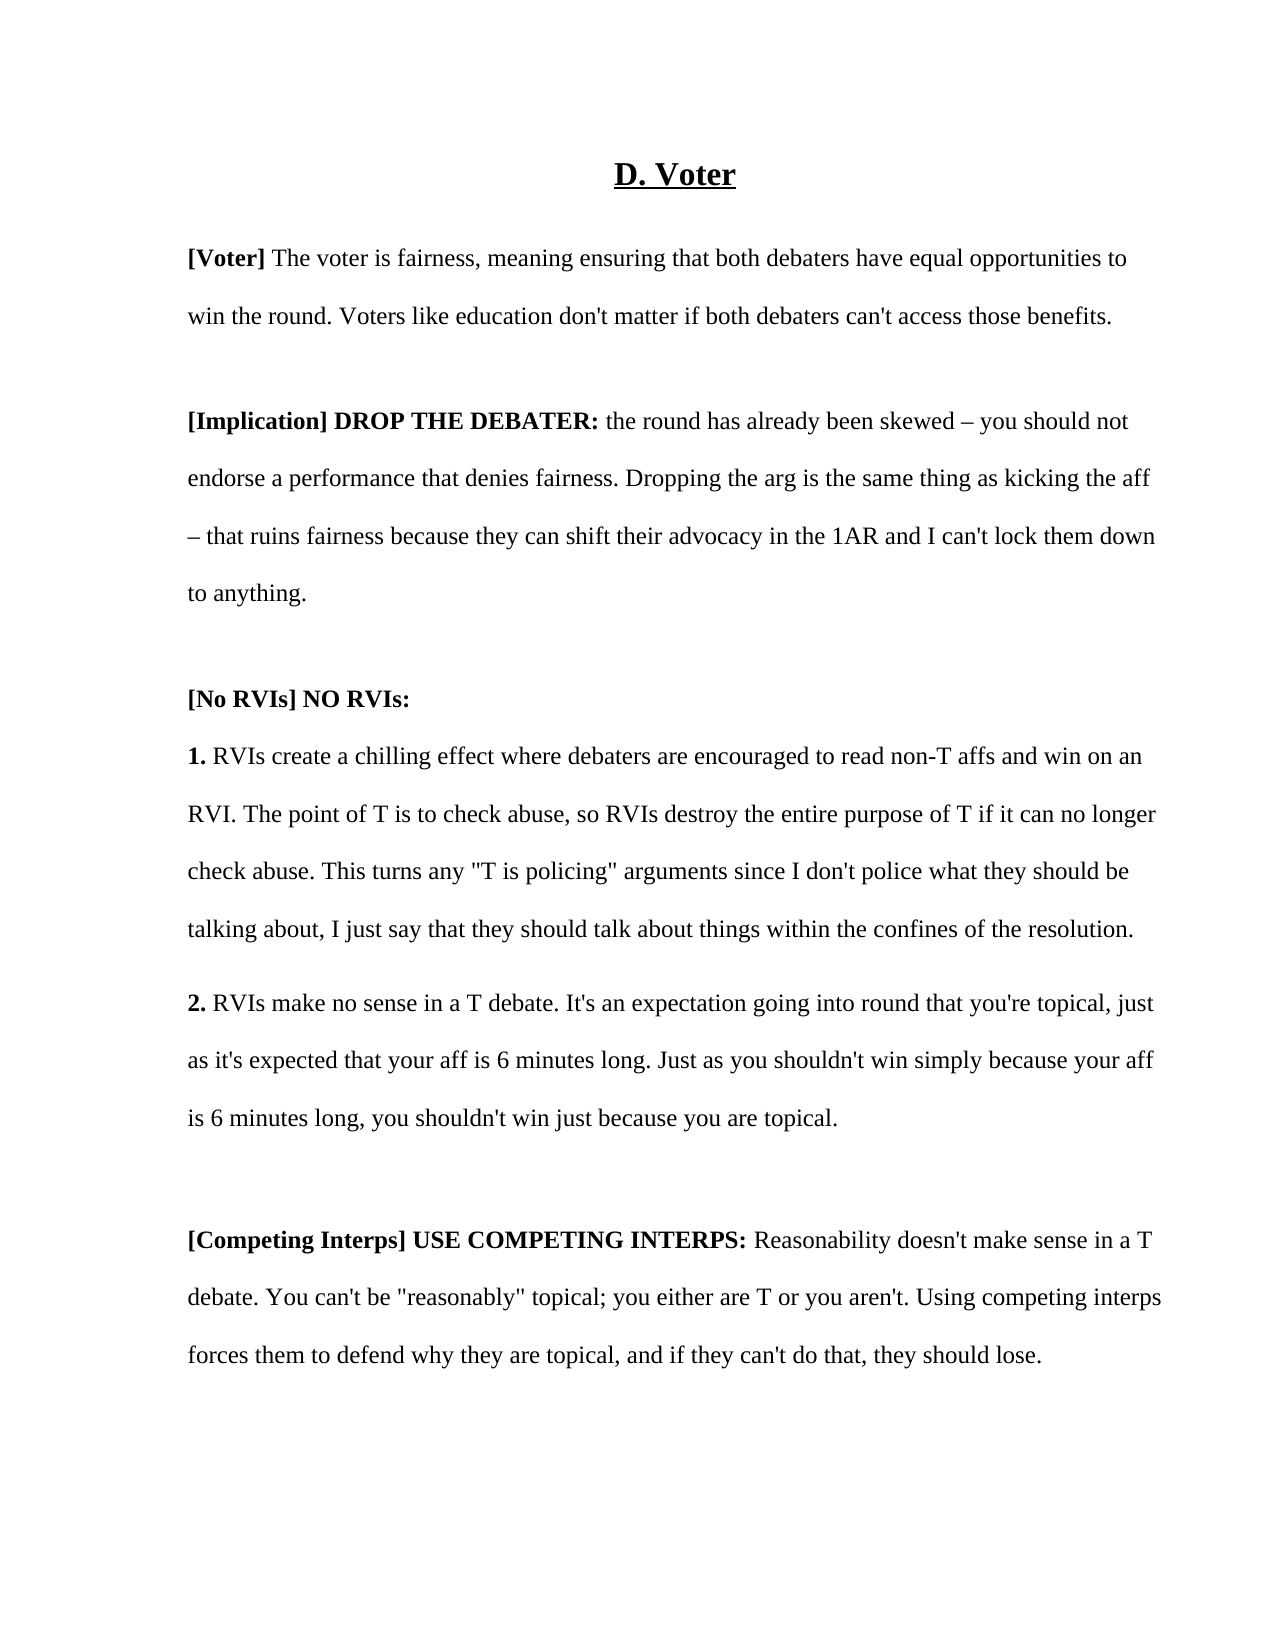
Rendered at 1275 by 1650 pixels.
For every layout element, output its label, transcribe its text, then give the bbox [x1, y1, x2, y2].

subtitle D. Voter [187, 154, 1162, 192]
subtitle [Competing Interps] USE COMPETING INTERPS: Reasonability doesn't make sense in a T debate. You can't be "reasonably" topical; you either are T or you aren't. Using competing interps forces them to defend why they are topical, and if they can't do that, they should lose. [187, 1225, 1162, 1368]
text 2. RVIs make no sense in a T debate. It's an expectation going into round that you're topical, just as it's expected that your aff is 6 minutes long. Just as you shouldn't win simply because your aff is 6 minutes long, you shouldn't win just because you are topical. [187, 988, 1162, 1132]
text 1. RVIs create a chilling effect where debaters are encouraged to read non-T affs and win on an RVI. The point of T is to check abuse, so RVIs destroy the entire purpose of T if it can no longer check abuse. This turns any "T is policing" arguments since I don't police what they should be talking about, I just say that they should talk about things within the confines of the resolution. [187, 741, 1162, 942]
subtitle [Voter] The voter is fairness, meaning ensuring that both debaters have equal opportunities to win the round. Voters like education don't matter if both debaters can't access those benefits. [187, 243, 1162, 329]
subtitle [No RVIs] NO RVIs: [187, 684, 1162, 712]
subtitle [Implication] DROP THE DEBATER: the round has already been skewed – you should not endorse a performance that denies fairness. Dropping the arg is the same thing as kicking the aff – that ruins fairness because they can shift their advocacy in the 1AR and I can't lock them down to anything. [187, 406, 1162, 607]
